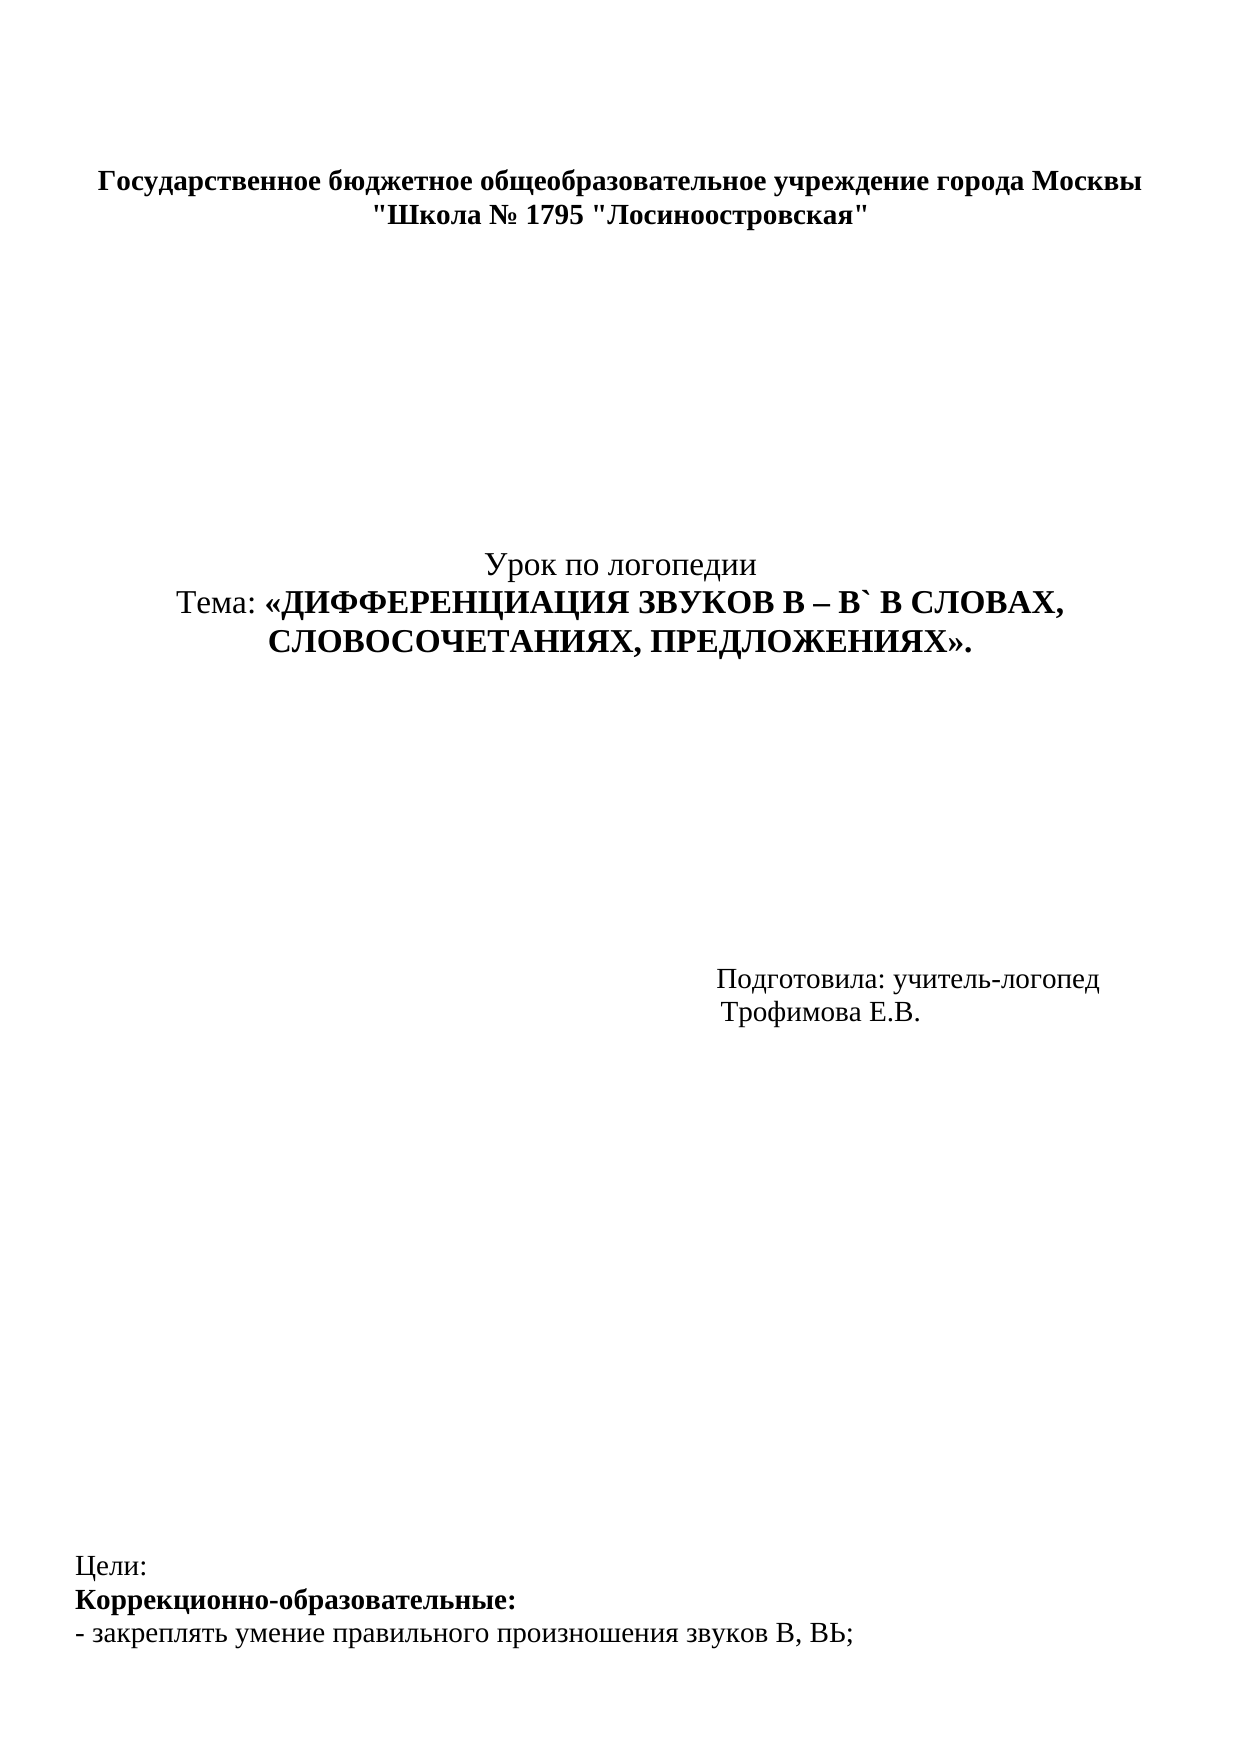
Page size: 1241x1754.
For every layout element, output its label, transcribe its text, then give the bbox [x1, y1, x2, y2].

text Трофимова Е.В. [75, 994, 1165, 1028]
text Урок по логопедии [75, 544, 1165, 583]
text Цели: [75, 1548, 1165, 1582]
text Государственное бюджетное общеобразовательное учреждение города Москвы "Школа № 1795 "Лосиноостровская" [75, 163, 1165, 231]
text Коррекционно-образовательные: [75, 1582, 1165, 1616]
text - закреплять умение правильного произношения звуков В, ВЬ; [75, 1616, 1165, 1649]
text Тема: «ДИФФЕРЕНЦИАЦИЯ ЗВУКОВ В – В` В СЛОВАХ, СЛОВОСОЧЕТАНИЯХ, ПРЕДЛОЖЕНИЯХ». [75, 583, 1165, 659]
text Подготовила: учитель-логопед [75, 961, 1165, 994]
